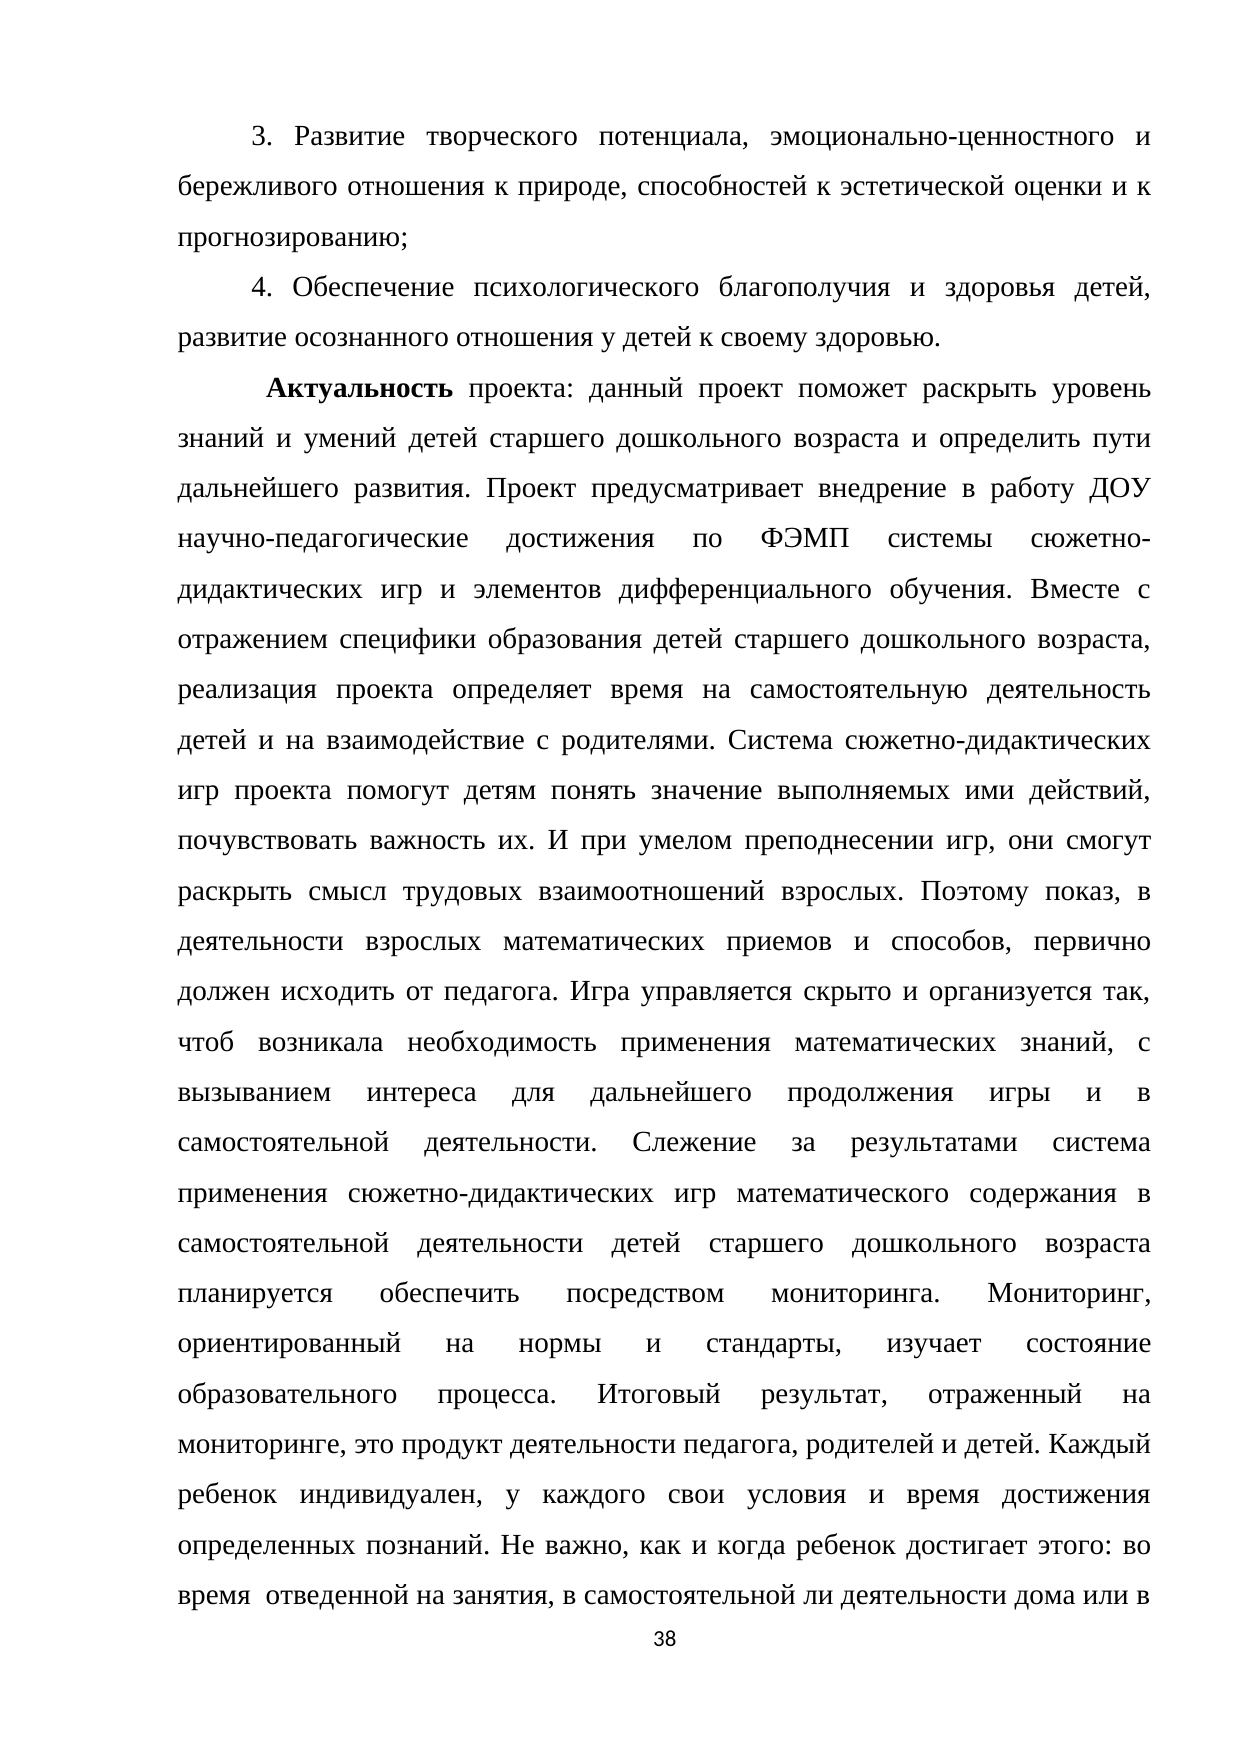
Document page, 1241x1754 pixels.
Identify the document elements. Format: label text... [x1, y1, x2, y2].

text 3. Развитие творческого потенциала, эмоционально-ценностного и бережливого отношения к природе, способностей к эстетической оценки и к прогнозированию; [177, 118, 1152, 252]
text 4. Обеспечение психологического благополучия и здоровья детей, развитие осознанного отношения у детей к своему здоровью. [177, 269, 1152, 353]
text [177, 370, 1152, 1611]
